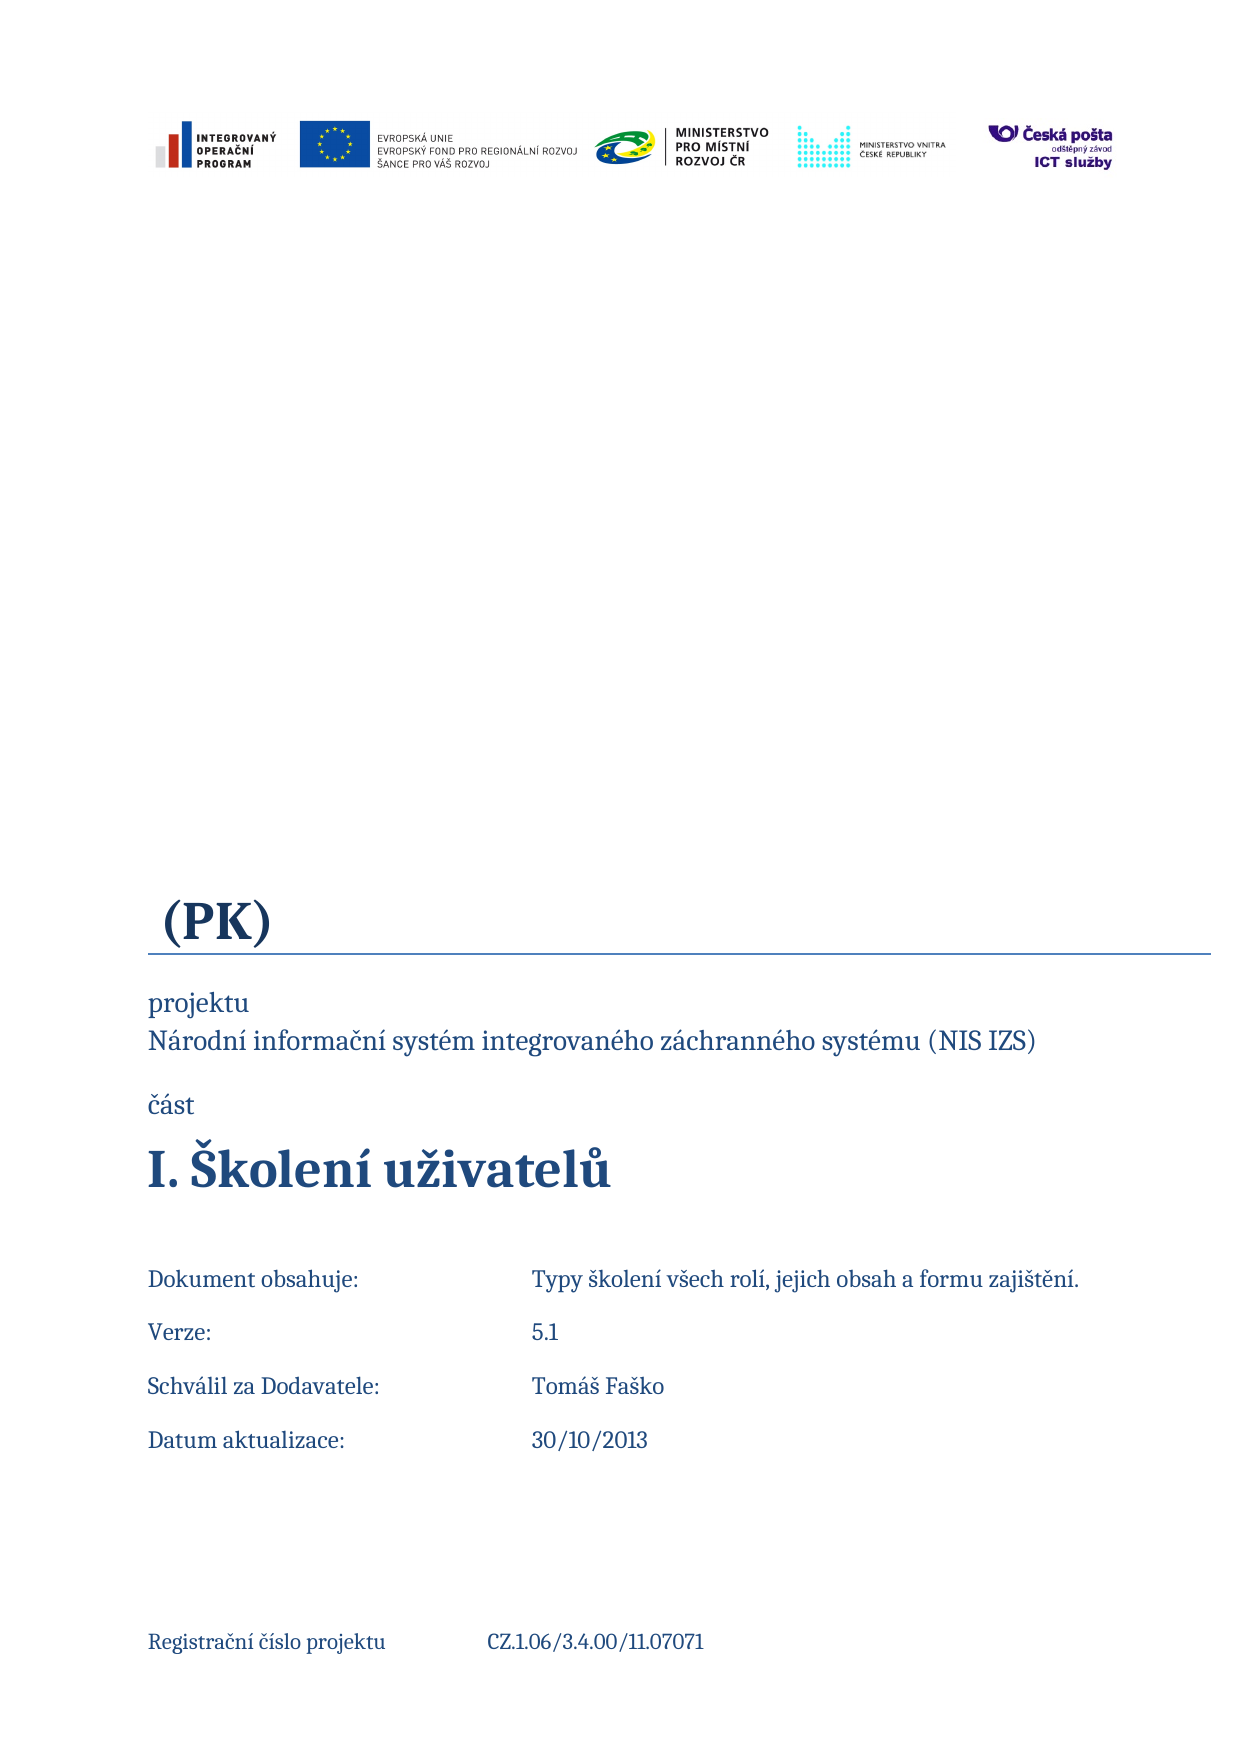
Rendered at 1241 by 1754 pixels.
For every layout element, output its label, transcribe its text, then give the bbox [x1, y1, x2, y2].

picture [982, 118, 1120, 178]
text projektu [148, 986, 1152, 1019]
text část [148, 1088, 1152, 1122]
text Datum aktualizace: 30/10/2013 [148, 1426, 1152, 1455]
picture [147, 112, 956, 177]
text Verze: 5.1 [148, 1318, 1152, 1347]
text Dokument obsahuje: Typy školení všech rolí, jejich obsah a formu zajištění. [148, 1264, 1152, 1293]
text PROVÁDĚCÍ KONCEPT SW ŘEŠENÍ (PK) [148, 890, 1211, 953]
text Národní informační systém integrovaného záchranného systému (NIS IZS) [148, 1024, 1152, 1058]
text I. Školení uživatelů [148, 1139, 1152, 1201]
text Schválil za Dodavatele: Tomáš Faško [148, 1372, 1152, 1401]
